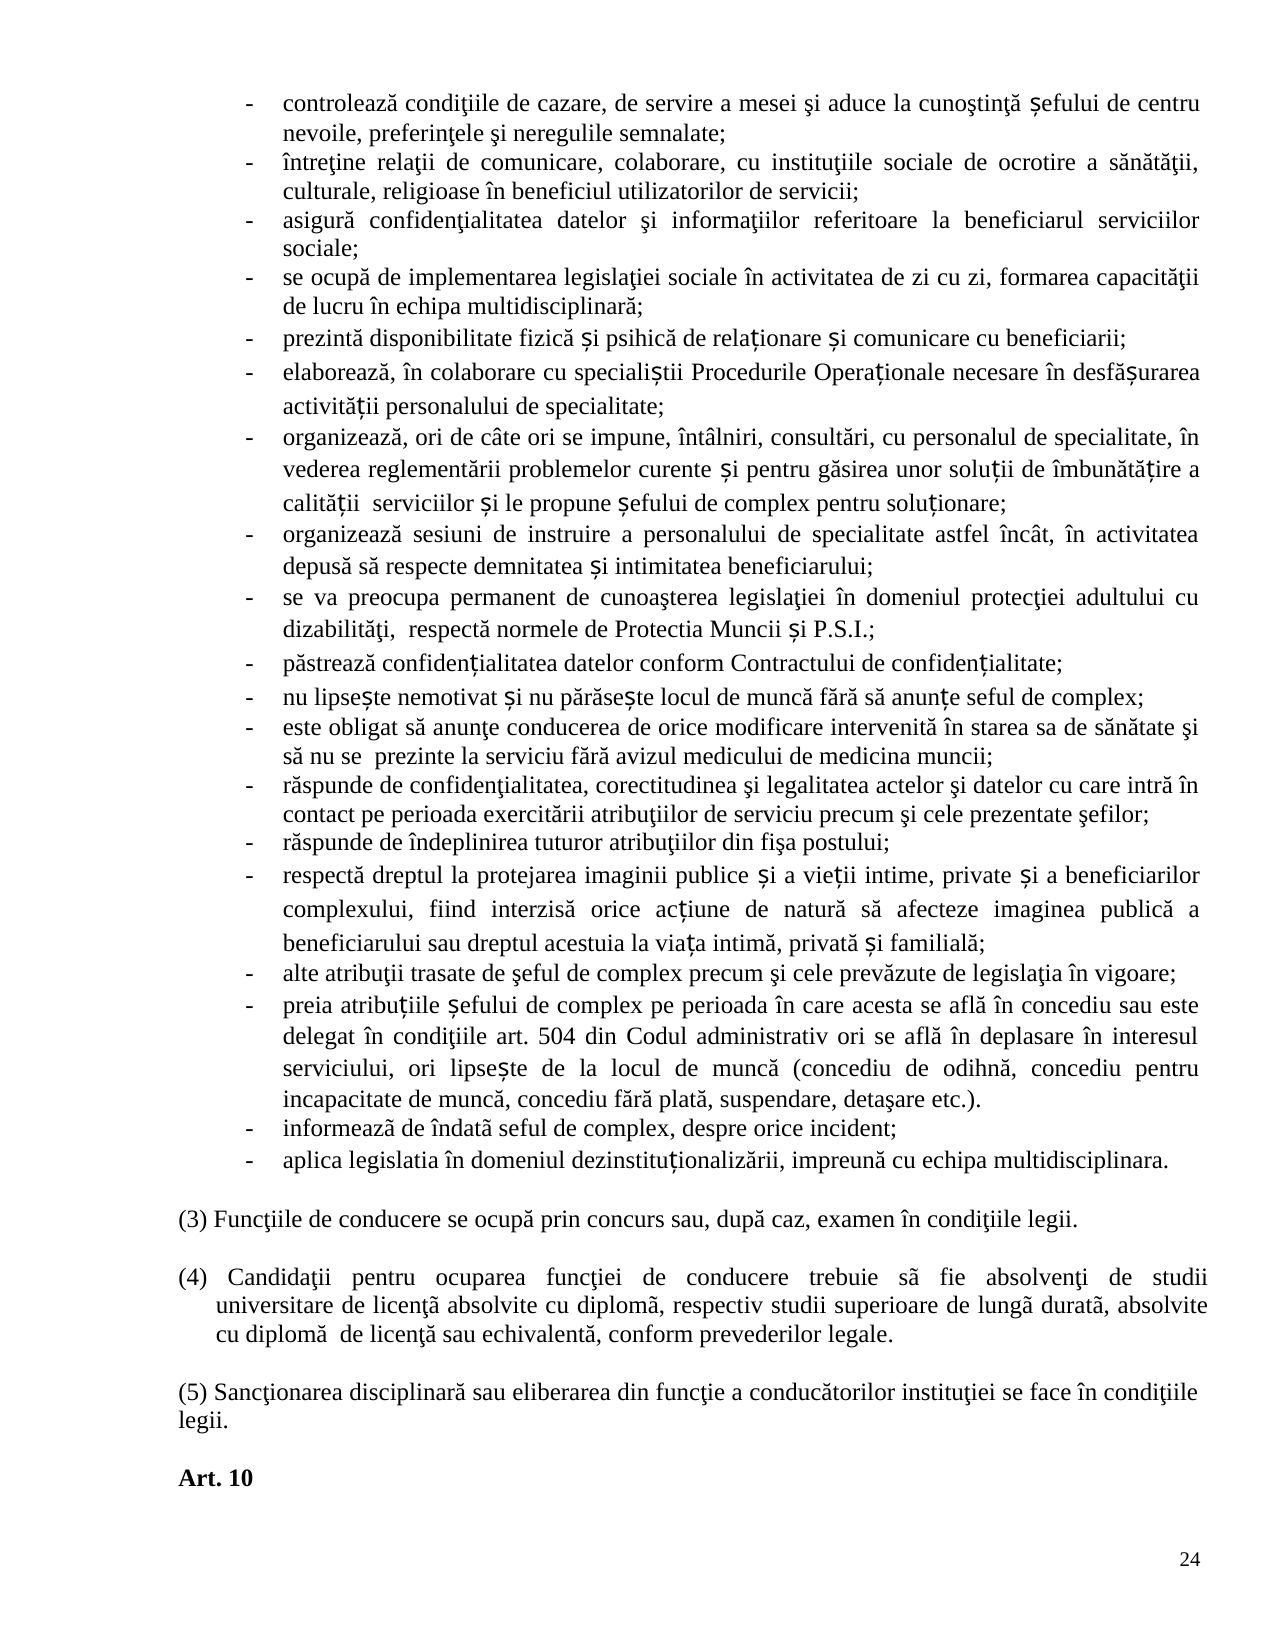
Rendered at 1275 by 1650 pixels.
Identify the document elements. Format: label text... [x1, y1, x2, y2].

text (5) Sancţionarea disciplinară sau eliberarea din funcţie a conducătorilor instituţiei se face în condiţiile legii. [178, 1377, 1200, 1434]
list respectă dreptul la protejarea imaginii publice și a vieții intime, private și a beneficiarilor complexului, fiind interzisă orice acțiune de natură să afecteze imaginea publică a beneficiarului sau dreptul acestuia la viața intimă, privată și familială; [245, 856, 1200, 958]
list păstrează confidențialitatea datelor conform Contractului de confidențialitate; [245, 644, 1200, 678]
list se ocupă de implementarea legislaţiei sociale în activitatea de zi cu zi, formarea capacităţii de lucru în echipa multidisciplinară; [245, 262, 1200, 320]
list elaborează, în colaborare cu specialiștii Procedurile Operaționale necesare în desfășurarea activității personalului de specialitate; [245, 354, 1200, 422]
list este obligat să anunţe conducerea de orice modificare intervenită în starea sa de sănătate şi să nu se prezinte la serviciu fără avizul medicului de medicina muncii; [245, 712, 1200, 770]
list se va preocupa permanent de cunoaşterea legislaţiei în domeniul protecţiei adultului cu dizabilităţi, respectă normele de Protectia Muncii și P.S.I.; [245, 582, 1200, 644]
list organizează, ori de câte ori se impune, întâlniri, consultări, cu personalul de specialitate, în vederea reglementării problemelor curente și pentru găsirea unor soluții de îmbunătățire a calității serviciilor și le propune șefului de complex pentru soluționare; [245, 422, 1200, 519]
text (4) Candidaţii pentru ocuparea funcţiei de conducere trebuie sã fie absolvenţi de studii universitare de licenţã absolvite cu diplomã, respectiv studii superioare de lungã duratã, absolvite cu diplomă de licenţă sau echivalentă, conform prevederilor legale. [178, 1262, 1209, 1348]
list răspunde de îndeplinirea tuturor atribuţiilor din fişa postului; [245, 827, 1200, 856]
list asigură confidenţialitatea datelor şi informaţiilor referitoare la beneficiarul serviciilor sociale; [245, 205, 1200, 262]
list aplica legislatia în domeniul dezinstituționalizării, impreună cu echipa multidisciplinara. [245, 1142, 1200, 1176]
list răspunde de confidenţialitatea, corectitudinea şi legalitatea actelor şi datelor cu care intră în contact pe perioada exercitării atribuţiilor de serviciu precum şi cele prezentate şefilor; [245, 770, 1200, 827]
list întreţine relaţii de comunicare, colaborare, cu instituţiile sociale de ocrotire a sănătăţii, culturale, religioase în beneficiul utilizatorilor de servicii; [245, 147, 1200, 205]
list preia atribuțiile șefului de complex pe perioada în care acesta se află în concediu sau este delegat în condiţiile art. 504 din Codul administrativ ori se află în deplasare în interesul serviciului, ori lipsește de la locul de muncă (concediu de odihnă, concediu pentru incapacitate de muncă, concediu fără plată, suspendare, detaşare etc.). [245, 987, 1200, 1113]
list controlează condiţiile de cazare, de servire a mesei şi aduce la cunoştinţă șefului de centru nevoile, preferinţele şi neregulile semnalate; [245, 84, 1200, 147]
list nu lipsește nemotivat și nu părăsește locul de muncă fără să anunțe seful de complex; [245, 678, 1200, 712]
list prezintă disponibilitate fizică și psihică de relaționare și comunicare cu beneficiarii; [245, 320, 1200, 354]
list alte atribuţii trasate de şeful de complex precum şi cele prevăzute de legislaţia în vigoare; [245, 958, 1200, 987]
text Art. 10 [141, 1463, 1200, 1492]
text (3) Funcţiile de conducere se ocupă prin concurs sau, după caz, examen în condiţiile legii. [178, 1204, 1209, 1233]
list informeazã de îndatã seful de complex, despre orice incident; [245, 1113, 1200, 1142]
list organizează sesiuni de instruire a personalului de specialitate astfel încât, în activitatea depusă să respecte demnitatea și intimitatea beneficiarului; [245, 519, 1200, 582]
